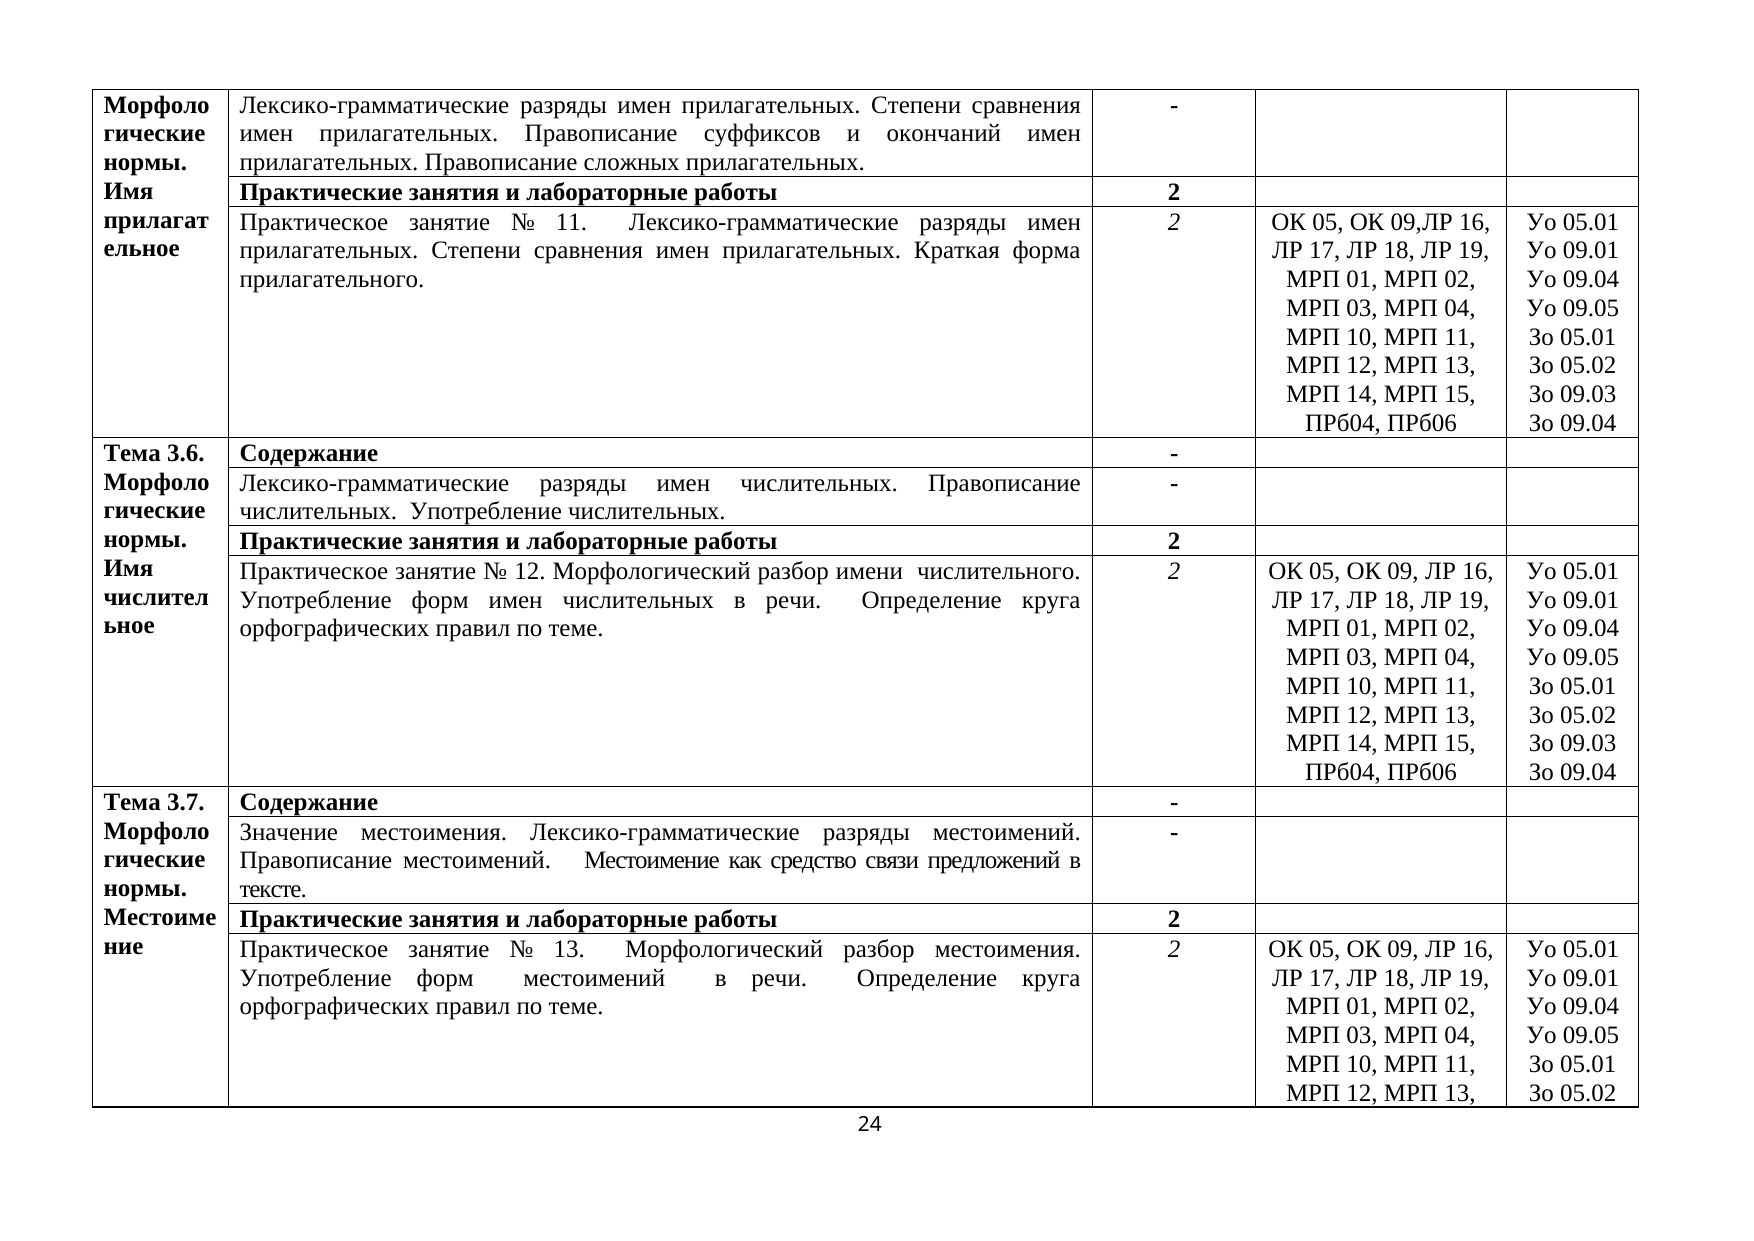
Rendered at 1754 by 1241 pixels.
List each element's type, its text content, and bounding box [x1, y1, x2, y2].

table_cell [1256, 526, 1506, 555]
table_cell 2 [1093, 207, 1255, 437]
table_cell [1256, 468, 1506, 525]
table_cell Практическое занятие № 11. Лексико-грамматические разряды имен прилагательных. Степени сравнения имен прилагательных. Краткая форма прилагательного. [229, 207, 1092, 437]
table_cell [1507, 468, 1638, 525]
table_cell 2 [1093, 934, 1255, 1106]
table_cell Практическое занятие № 12. Морфологический разбор имени числительного. Употребление форм имен числительных в речи. Определение круга орфографических правил по теме. [229, 556, 1092, 786]
table_cell [1507, 526, 1638, 555]
table_cell [1507, 177, 1638, 206]
table_cell Содержание [229, 787, 1092, 816]
table_cell Значение местоимения. Лексико-грамматические разряды местоимений. Правописание местоимений. Местоимение как средство связи предложений в тексте. [229, 817, 1092, 903]
table_cell [1256, 90, 1506, 176]
table_cell [1256, 817, 1506, 903]
table_cell [1256, 787, 1506, 816]
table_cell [229, 934, 1092, 1106]
table_cell [1507, 787, 1638, 816]
table_cell Содержание [229, 438, 1092, 467]
table_cell - [1093, 817, 1255, 903]
table_cell - [1093, 468, 1255, 525]
table_cell [1507, 817, 1638, 903]
table_cell - [1093, 438, 1255, 467]
table_cell 2 [1093, 904, 1255, 933]
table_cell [93, 90, 228, 437]
table_cell ОК 05, ОК 09, ЛР 16, ЛР 17, ЛР 18, ЛР 19, МРП 01, МРП 02, МРП 03, МРП 04, МРП 10, МРП 11, МРП 12, МРП 13, МРП 14, МРП 15, ПРб04, ПРб06 [1256, 556, 1506, 786]
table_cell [1507, 934, 1638, 1106]
table_cell - [1093, 90, 1255, 176]
table_cell Практические занятия и лабораторные работы [229, 904, 1092, 933]
table_cell Практические занятия и лабораторные работы [229, 526, 1092, 555]
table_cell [1256, 934, 1506, 1106]
table_cell Уо 05.01 Уо 09.01 Уо 09.04 Уо 09.05 Зо 05.01 Зо 05.02 Зо 09.03 Зо 09.04 [1507, 556, 1638, 786]
table_cell Уо 05.01 Уо 09.01 Уо 09.04 Уо 09.05 Зо 05.01 Зо 05.02 Зо 09.03 Зо 09.04 [1507, 207, 1638, 437]
table_cell [1507, 904, 1638, 933]
table_cell Лексико-грамматические разряды имен прилагательных. Степени сравнения имен прилагательных. Правописание суффиксов и окончаний имен прилагательных. Правописание сложных прилагательных. [229, 90, 1092, 176]
table_cell [1507, 90, 1638, 176]
table_cell Практические занятия и лабораторные работы [229, 177, 1092, 206]
table_cell Тема 3.6. Морфологические нормы. Имя числительное [93, 438, 228, 786]
table_cell 2 [1093, 177, 1255, 206]
table_cell Лексико-грамматические разряды имен числительных. Правописание числительных. Употребление числительных. [229, 468, 1092, 525]
table_cell 2 [1093, 526, 1255, 555]
table_cell [1256, 904, 1506, 933]
table_cell - [1093, 787, 1255, 816]
table_cell Тема 3.7. Морфологические нормы. Местоимение [93, 787, 228, 1106]
table_cell [1507, 438, 1638, 467]
table_cell 2 [1093, 556, 1255, 786]
table_cell ОК 05, ОК 09,ЛР 16, ЛР 17, ЛР 18, ЛР 19, МРП 01, МРП 02, МРП 03, МРП 04, МРП 10, МРП 11, МРП 12, МРП 13, МРП 14, МРП 15, ПРб04, ПРб06 [1256, 207, 1506, 437]
table_cell [1256, 177, 1506, 206]
table_cell [1256, 438, 1506, 467]
